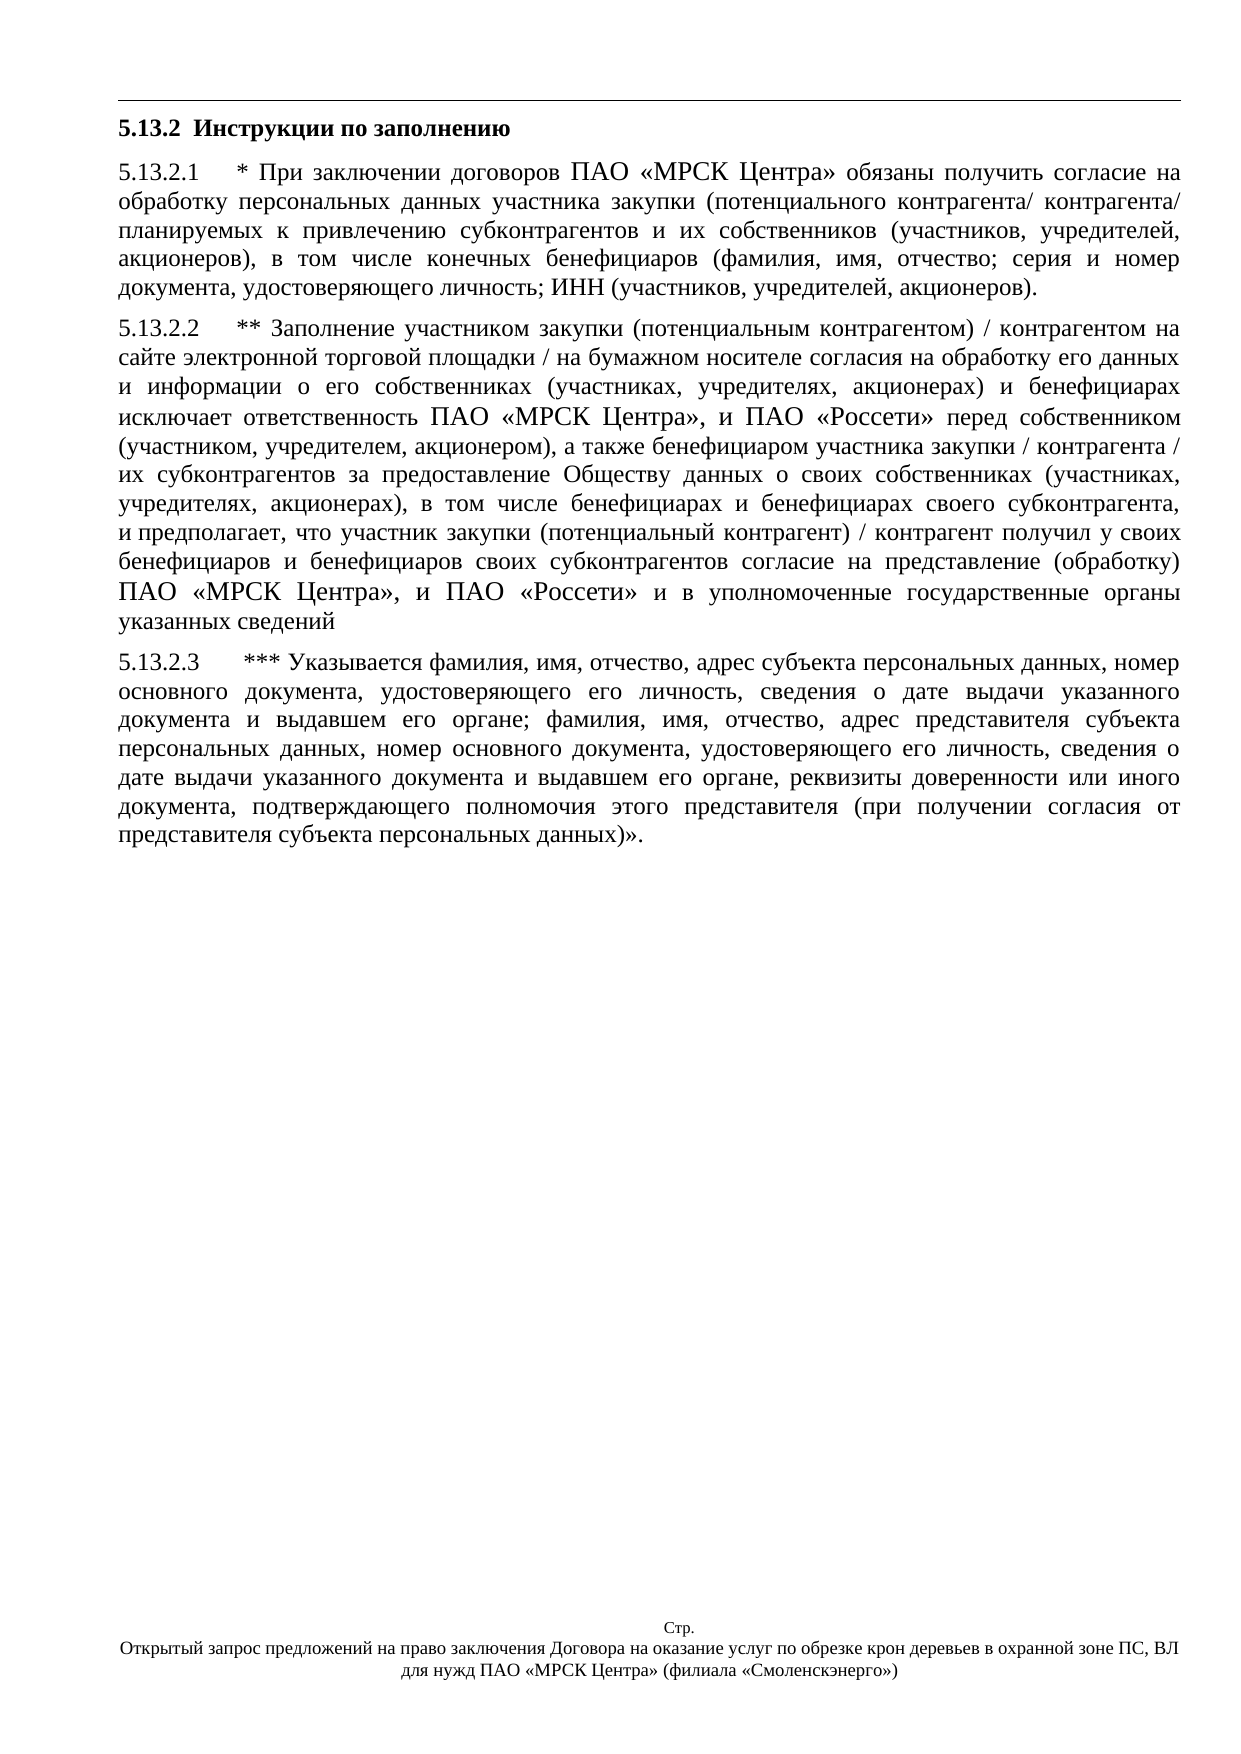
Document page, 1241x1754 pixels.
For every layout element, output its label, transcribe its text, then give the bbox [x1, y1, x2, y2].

list * При заключении договоров ПАО «МРСК Центра» обязаны получить согласие на обработку персональных данных участника закупки (потенциального контрагента/ контрагента/ планируемых к привлечению субконтрагентов и их собственников (участников, учредителей, акционеров), в том числе конечных бенефициаров (фамилия, имя, отчество; серия и номер документа, удостоверяющего личность; ИНН (участников, учредителей, акционеров). [118, 155, 1181, 301]
list *** Указывается фамилия, имя, отчество, адрес субъекта персональных данных, номер основного документа, удостоверяющего его личность, сведения о дате выдачи указанного документа и выдавшем его органе; фамилия, имя, отчество, адрес представителя субъекта персональных данных, номер основного документа, удостоверяющего его личность, сведения о дате выдачи указанного документа и выдавшем его органе, реквизиты доверенности или иного документа, подтверждающего полномочия этого представителя (при получении согласия от представителя субъекта персональных данных)». [118, 647, 1181, 848]
list ** Заполнение участником закупки (потенциальным контрагентом) / контрагентом на сайте электронной торговой площадки / на бумажном носителе согласия на обработку его данных и информации о его собственниках (участниках, учредителях, акционерах) и бенефициарах исключает ответственность ПАО «МРСК Центра», и ПАО «Россети» перед собственником (участником, учредителем, акционером), а также бенефициаром участника закупки / контрагента / их субконтрагентов за предоставление Обществу данных о своих собственниках (участниках, учредителях, акционерах), в том числе бенефициарах и бенефициарах своего субконтрагента, и предполагает, что участник закупки (потенциальный контрагент) / контрагент получил у своих бенефициаров и бенефициаров своих субконтрагентов согласие на представление (обработку) ПАО «МРСК Центра», и ПАО «Россети» и в уполномоченные государственные органы указанных сведений [118, 313, 1181, 634]
subtitle Инструкции по заполнению [118, 113, 1181, 142]
